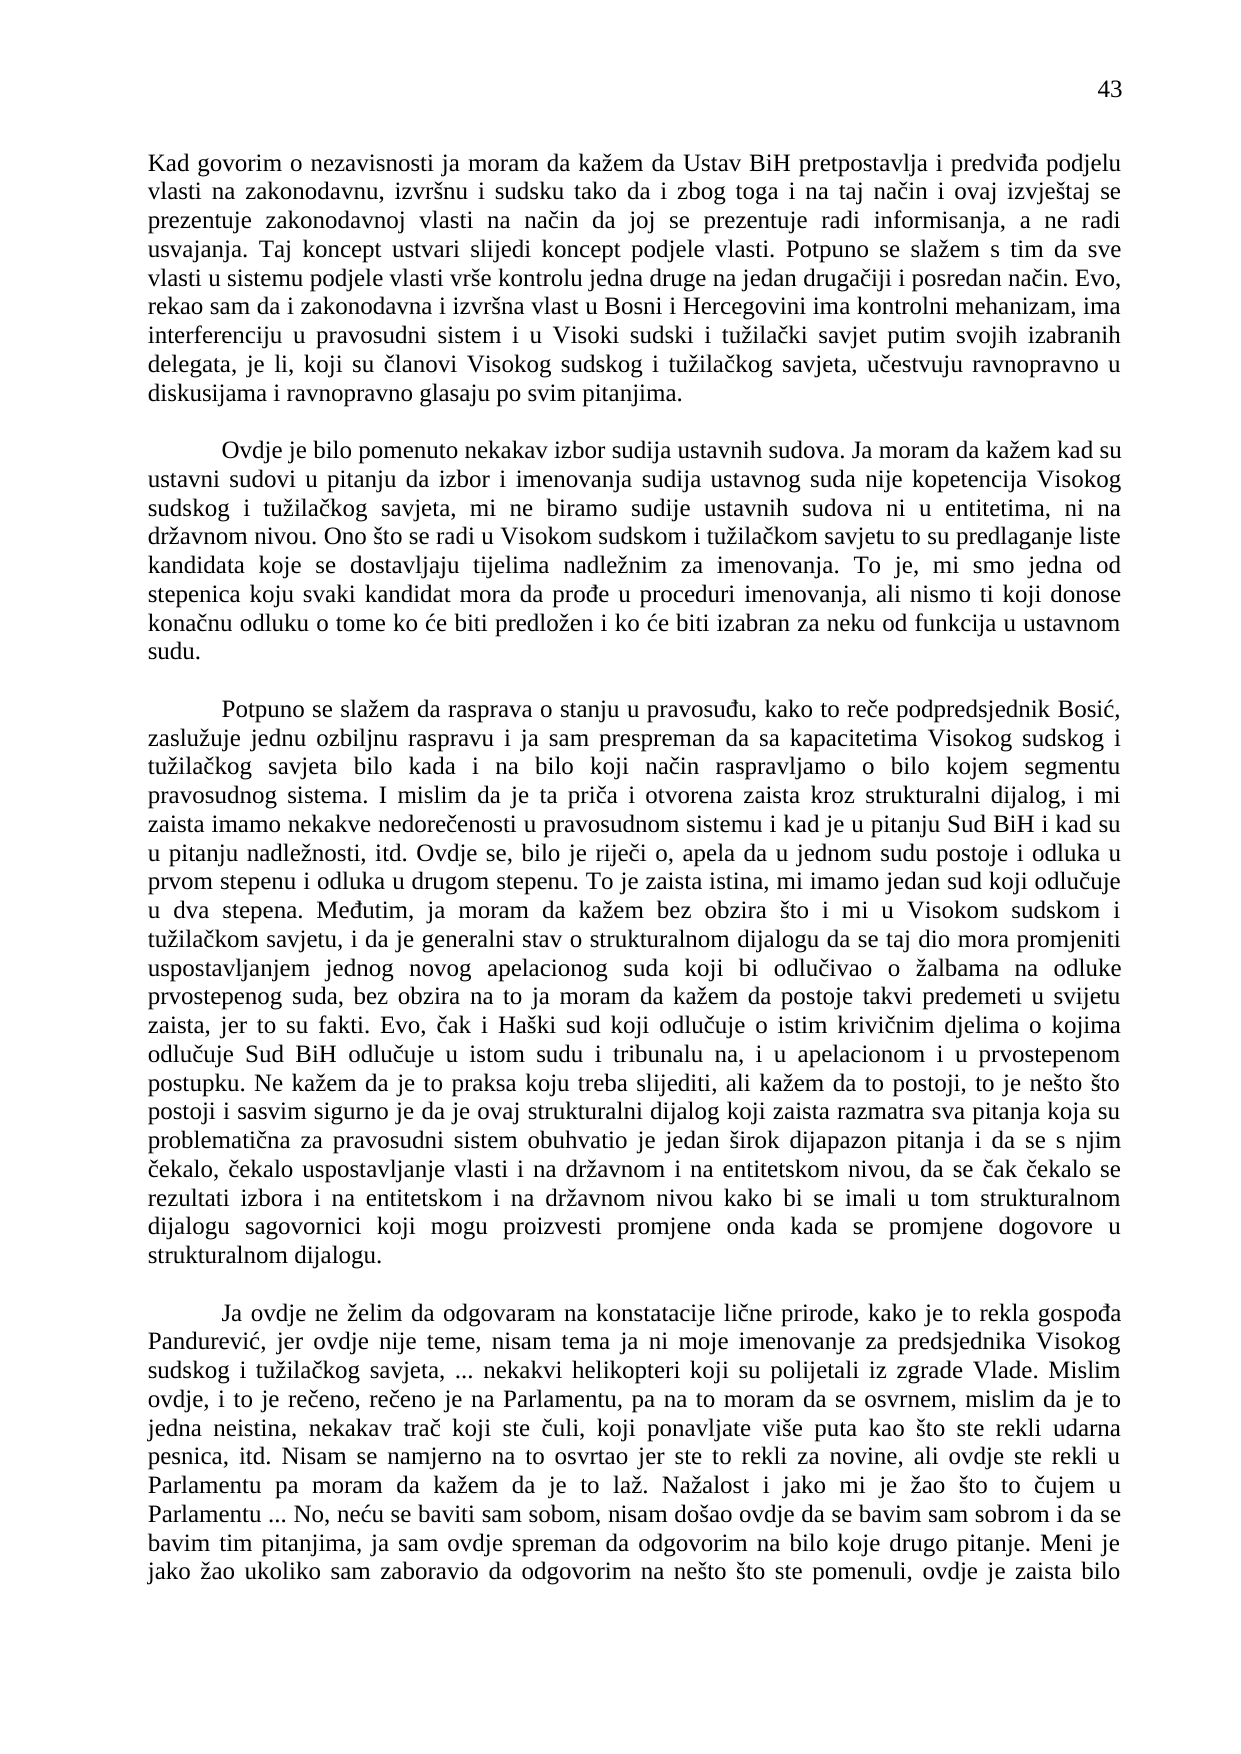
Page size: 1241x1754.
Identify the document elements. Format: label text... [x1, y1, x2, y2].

text Potpuno se slažem da rasprava o stanju u pravosuđu, kako to reče podpredsjednik Bosić, zaslužuje jednu ozbiljnu raspravu i ja sam prespreman da sa kapacitetima Visokog sudskog i tužilačkog savjeta bilo kada i na bilo koji način raspravljamo o bilo kojem segmentu pravosudnog sistema. I mislim da je ta priča i otvorena zaista kroz strukturalni dijalog, i mi zaista imamo nekakve nedorečenosti u pravosudnom sistemu i kad je u pitanju Sud BiH i kad su u pitanju nadležnosti, itd. Ovdje se, bilo je riječi o, apela da u jednom sudu postoje i odluka u prvom stepenu i odluka u drugom stepenu. To je zaista istina, mi imamo jedan sud koji odlučuje u dva stepena. Međutim, ja moram da kažem bez obzira što i mi u Visokom sudskom i tužilačkom savjetu, i da je generalni stav o strukturalnom dijalogu da se taj dio mora promjeniti uspostavljanjem jednog novog apelacionog suda koji bi odlučivao o žalbama na odluke prvostepenog suda, bez obzira na to ja moram da kažem da postoje takvi predemeti u svijetu zaista, jer to su fakti. Evo, čak i Haški sud koji odlučuje o istim krivičnim djelima o kojima odlučuje Sud BiH odlučuje u istom sudu i tribunalu na, i u apelacionom i u prvostepenom postupku. Ne kažem da je to praksa koju treba slijediti, ali kažem da to postoji, to je nešto što postoji i sasvim sigurno je da je ovaj strukturalni dijalog koji zaista razmatra sva pitanja koja su problematična za pravosudni sistem obuhvatio je jedan širok dijapazon pitanja i da se s njim čekalo, čekalo uspostavljanje vlasti i na državnom i na entitetskom nivou, da se čak čekalo se rezultati izbora i na entitetskom i na državnom nivou kako bi se imali u tom strukturalnom dijalogu sagovornici koji mogu proizvesti promjene onda kada se promjene dogovore u strukturalnom dijalogu. [148, 694, 1122, 1269]
text Ovdje je bilo pomenuto nekakav izbor sudija ustavnih sudova. Ja moram da kažem kad su ustavni sudovi u pitanju da izbor i imenovanja sudija ustavnog suda nije kopetencija Visokog sudskog i tužilačkog savjeta, mi ne biramo sudije ustavnih sudova ni u entitetima, ni na državnom nivou. Ono što se radi u Visokom sudskom i tužilačkom savjetu to su predlaganje liste kandidata koje se dostavljaju tijelima nadležnim za imenovanja. To je, mi smo jedna od stepenica koju svaki kandidat mora da prođe u proceduri imenovanja, ali nismo ti koji donose konačnu odluku o tome ko će biti predložen i ko će biti izabran za neku od funkcija u ustavnom sudu. [148, 435, 1122, 665]
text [148, 148, 1122, 406]
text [148, 1298, 1122, 1585]
